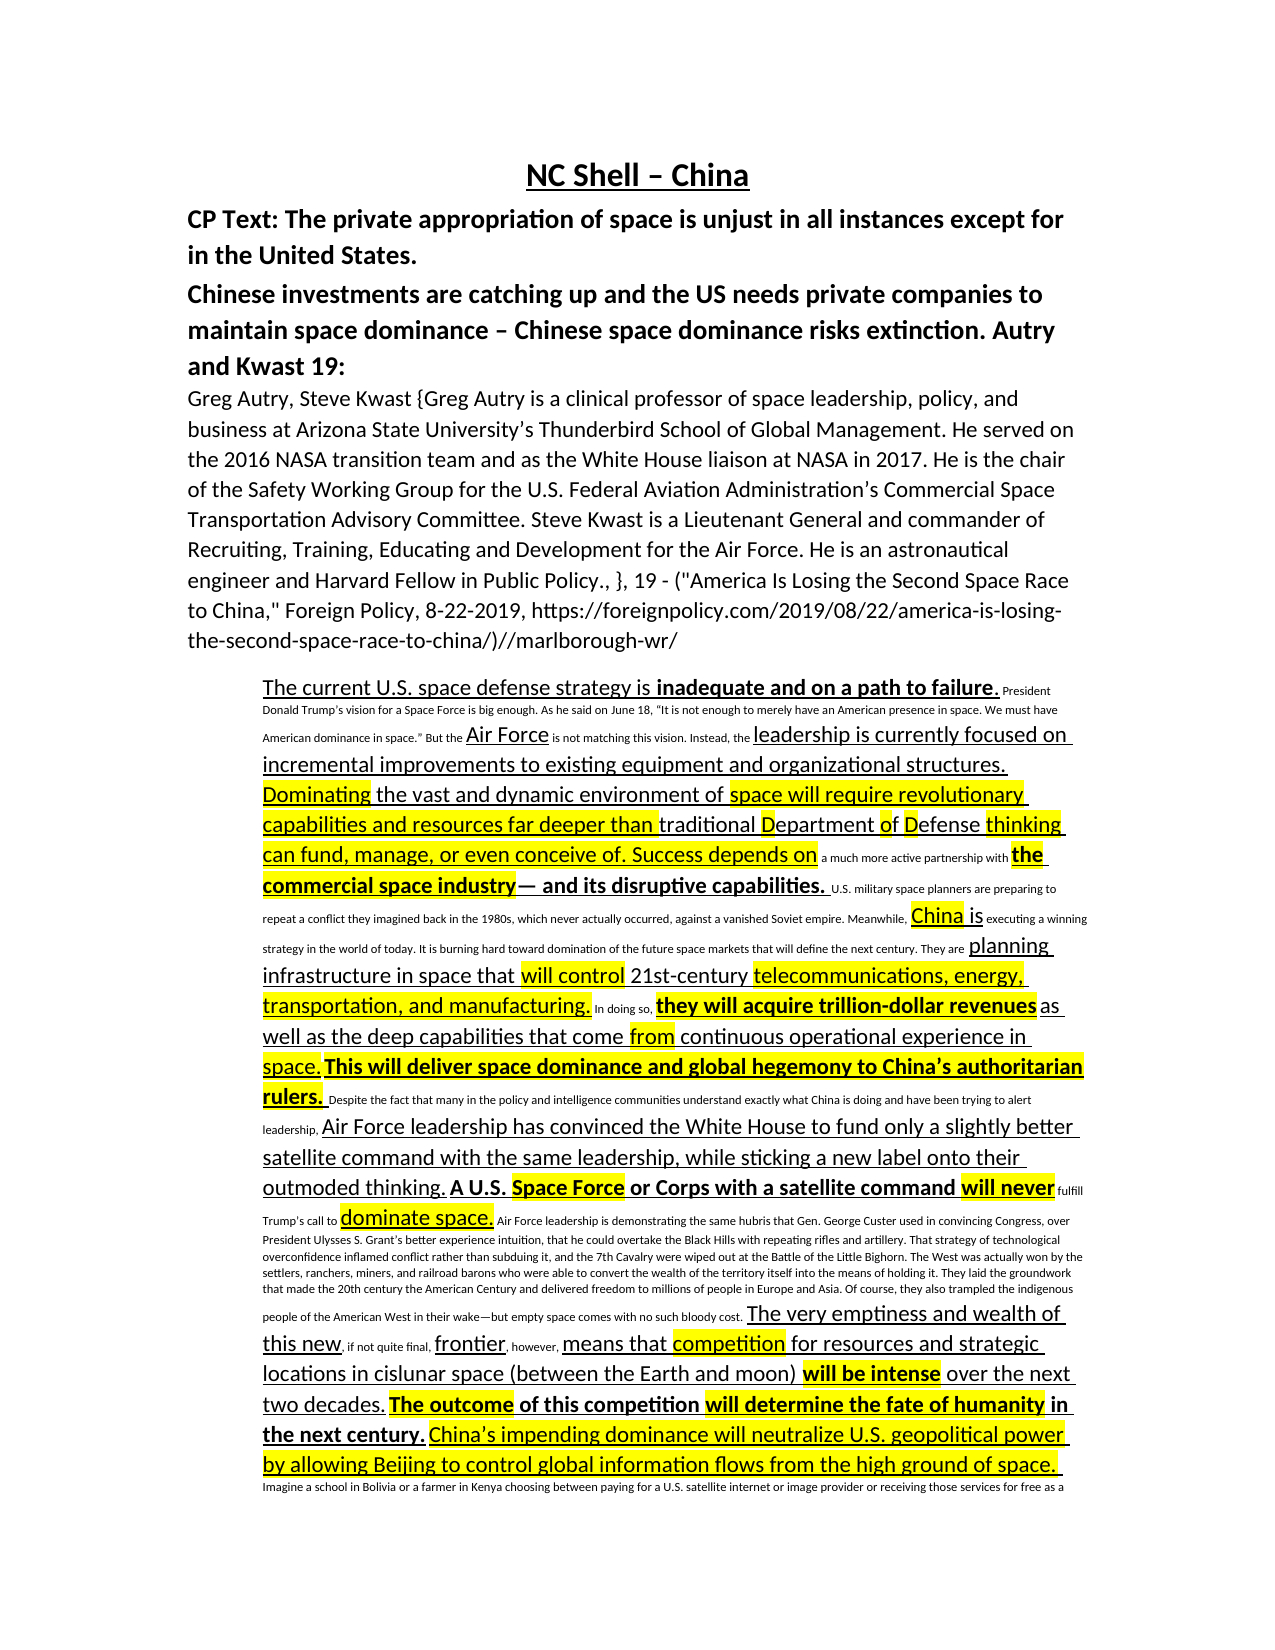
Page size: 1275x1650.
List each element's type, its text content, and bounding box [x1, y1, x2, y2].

subtitle Chinese investments are catching up and the US needs private companies to maintain space dominance – Chinese space dominance risks extinction. Autry and Kwast 19: [187, 278, 1087, 382]
subtitle CP Text: The private appropriation of space is unjust in all instances except for in the United States. [187, 202, 1087, 271]
text Greg Autry, Steve Kwast {Greg Autry is a clinical professor of space leadership, policy, and business at Arizona State University’s Thunderbird School of Global Management. He served on the 2016 NASA transition team and as the White House liaison at NASA in 2017. He is the chair of the Safety Working Group for the U.S. Federal Aviation Administration’s Commercial Space Transportation Advisory Committee. Steve Kwast is a Lieutenant General and commander of Recruiting, Training, Educating and Development for the Air Force. He is an astronautical engineer and Harvard Fellow in Public Policy., }, 19 - ("America Is Losing the Second Space Race to China," Foreign Policy, 8-22-2019, https://foreignpolicy.com/2019/08/22/america-is-losing-the-second-space-race-to-china/)//marlborough-wr/ [187, 384, 1087, 654]
subtitle NC Shell – China [187, 154, 1087, 195]
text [262, 673, 1087, 1495]
